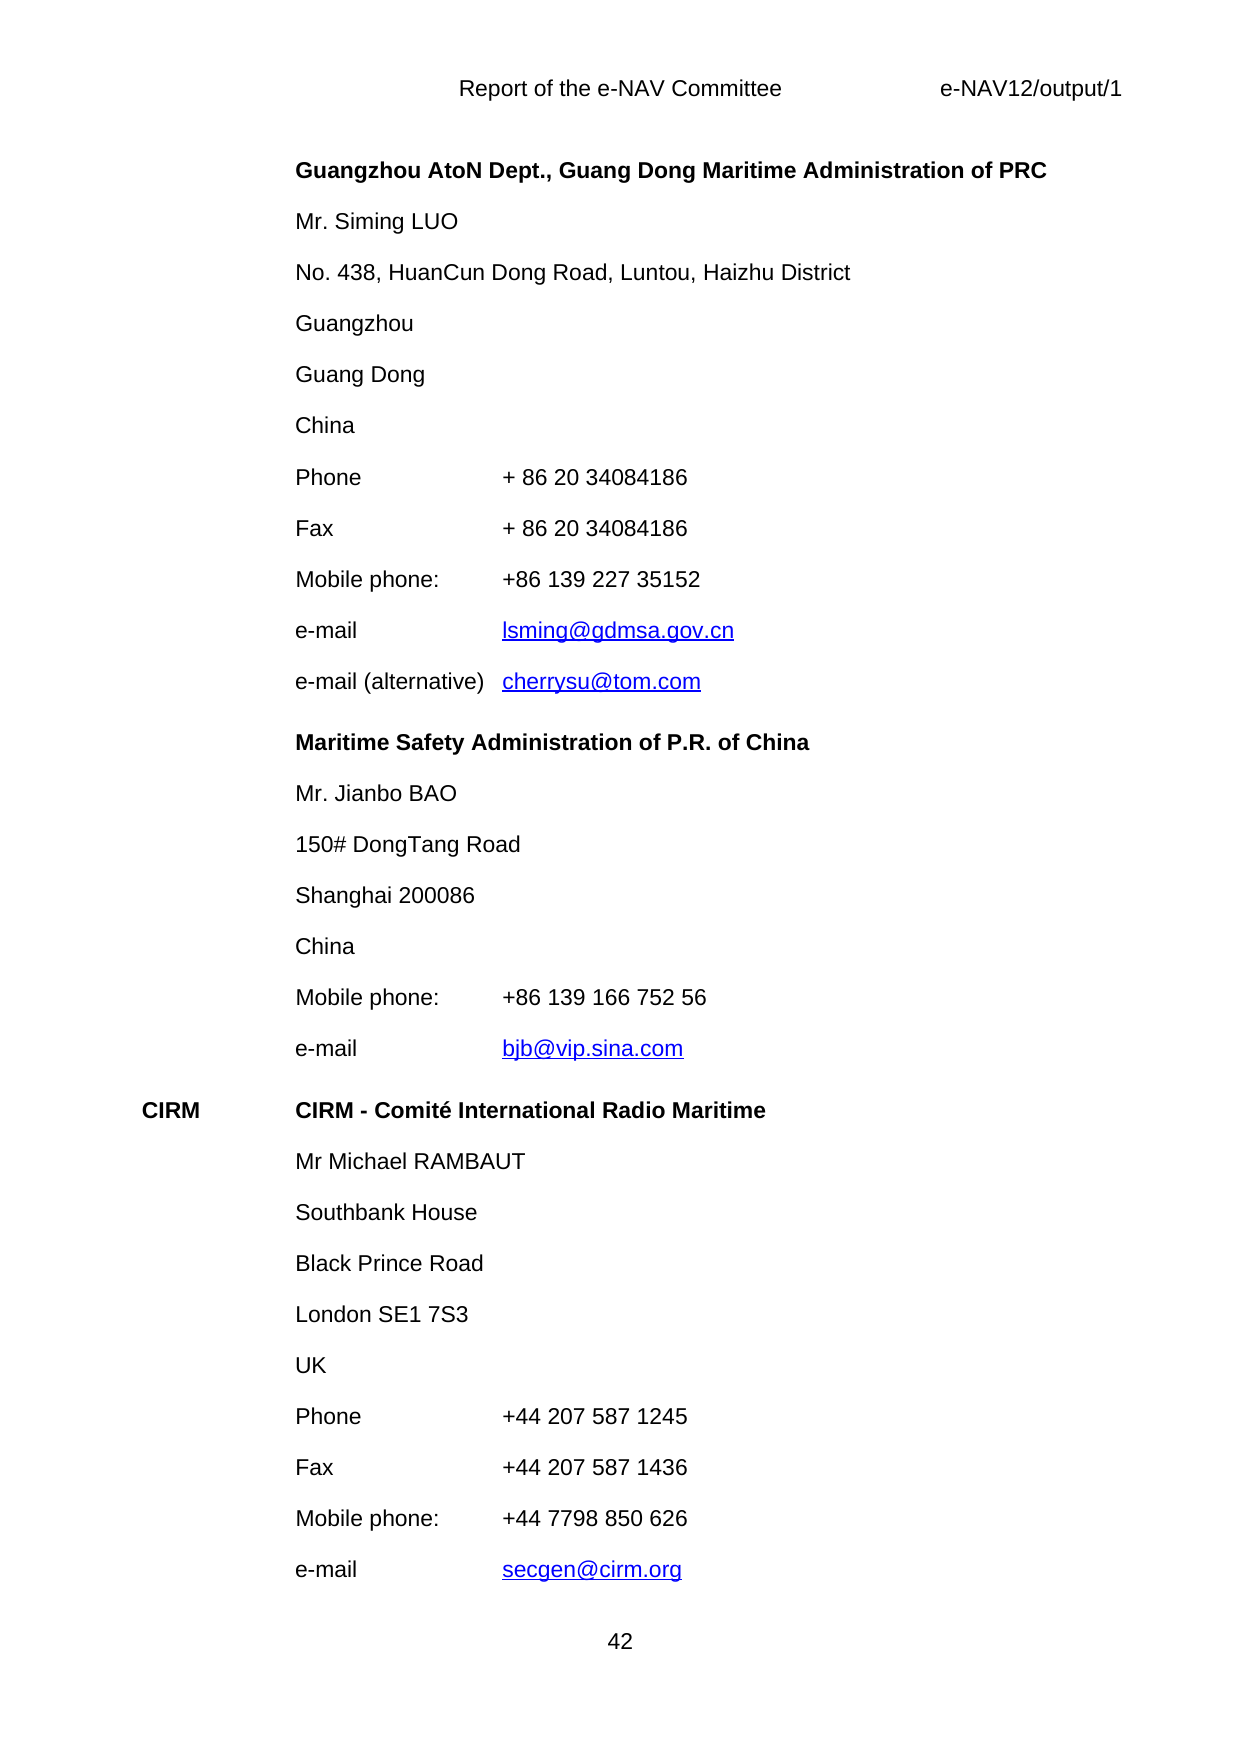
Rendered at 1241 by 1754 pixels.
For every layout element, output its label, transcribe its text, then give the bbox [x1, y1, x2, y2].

text Guangzhou AtoN Dept., Guang Dong Maritime Administration of PRC [118, 157, 1122, 184]
text Southbank House [118, 1199, 1122, 1225]
text e-mail secgen@cirm.org [118, 1556, 1122, 1583]
text London SE1 7S3 [118, 1301, 1122, 1327]
text China [118, 412, 1122, 439]
text e-mail (alternative) cherrysu@tom.com [118, 668, 1122, 694]
text Guang Dong [118, 361, 1122, 388]
text Mobile phone: +86 139 227 35152 [118, 566, 1122, 592]
text Phone + 86 20 34084186 [118, 463, 1122, 490]
text Fax + 86 20 34084186 [118, 514, 1122, 541]
text 150# DongTang Road [118, 831, 1122, 858]
text UK [118, 1352, 1122, 1378]
text No. 438, HuanCun Dong Road, Luntou, Haizhu District [118, 259, 1122, 286]
text e-mail bjb@vip.sina.com [118, 1035, 1122, 1062]
text Shanghai 200086 [118, 882, 1122, 909]
text Black Prince Road [118, 1250, 1122, 1276]
text CIRM CIRM - Comité International Radio Maritime [118, 1097, 1122, 1123]
text Maritime Safety Administration of P.R. of China [118, 729, 1122, 756]
text China [118, 933, 1122, 960]
text Mr Michael RAMBAUT [118, 1148, 1122, 1174]
text Mobile phone: +86 139 166 752 56 [118, 984, 1122, 1011]
text Guangzhou [118, 310, 1122, 337]
text Phone +44 207 587 1245 [118, 1403, 1122, 1429]
text Fax +44 207 587 1436 [118, 1454, 1122, 1481]
text e-mail lsming@gdmsa.gov.cn [118, 617, 1122, 643]
text Mobile phone: +44 7798 850 626 [118, 1505, 1122, 1532]
text Mr. Jianbo BAO [118, 780, 1122, 807]
text Mr. Siming LUO [118, 208, 1122, 235]
